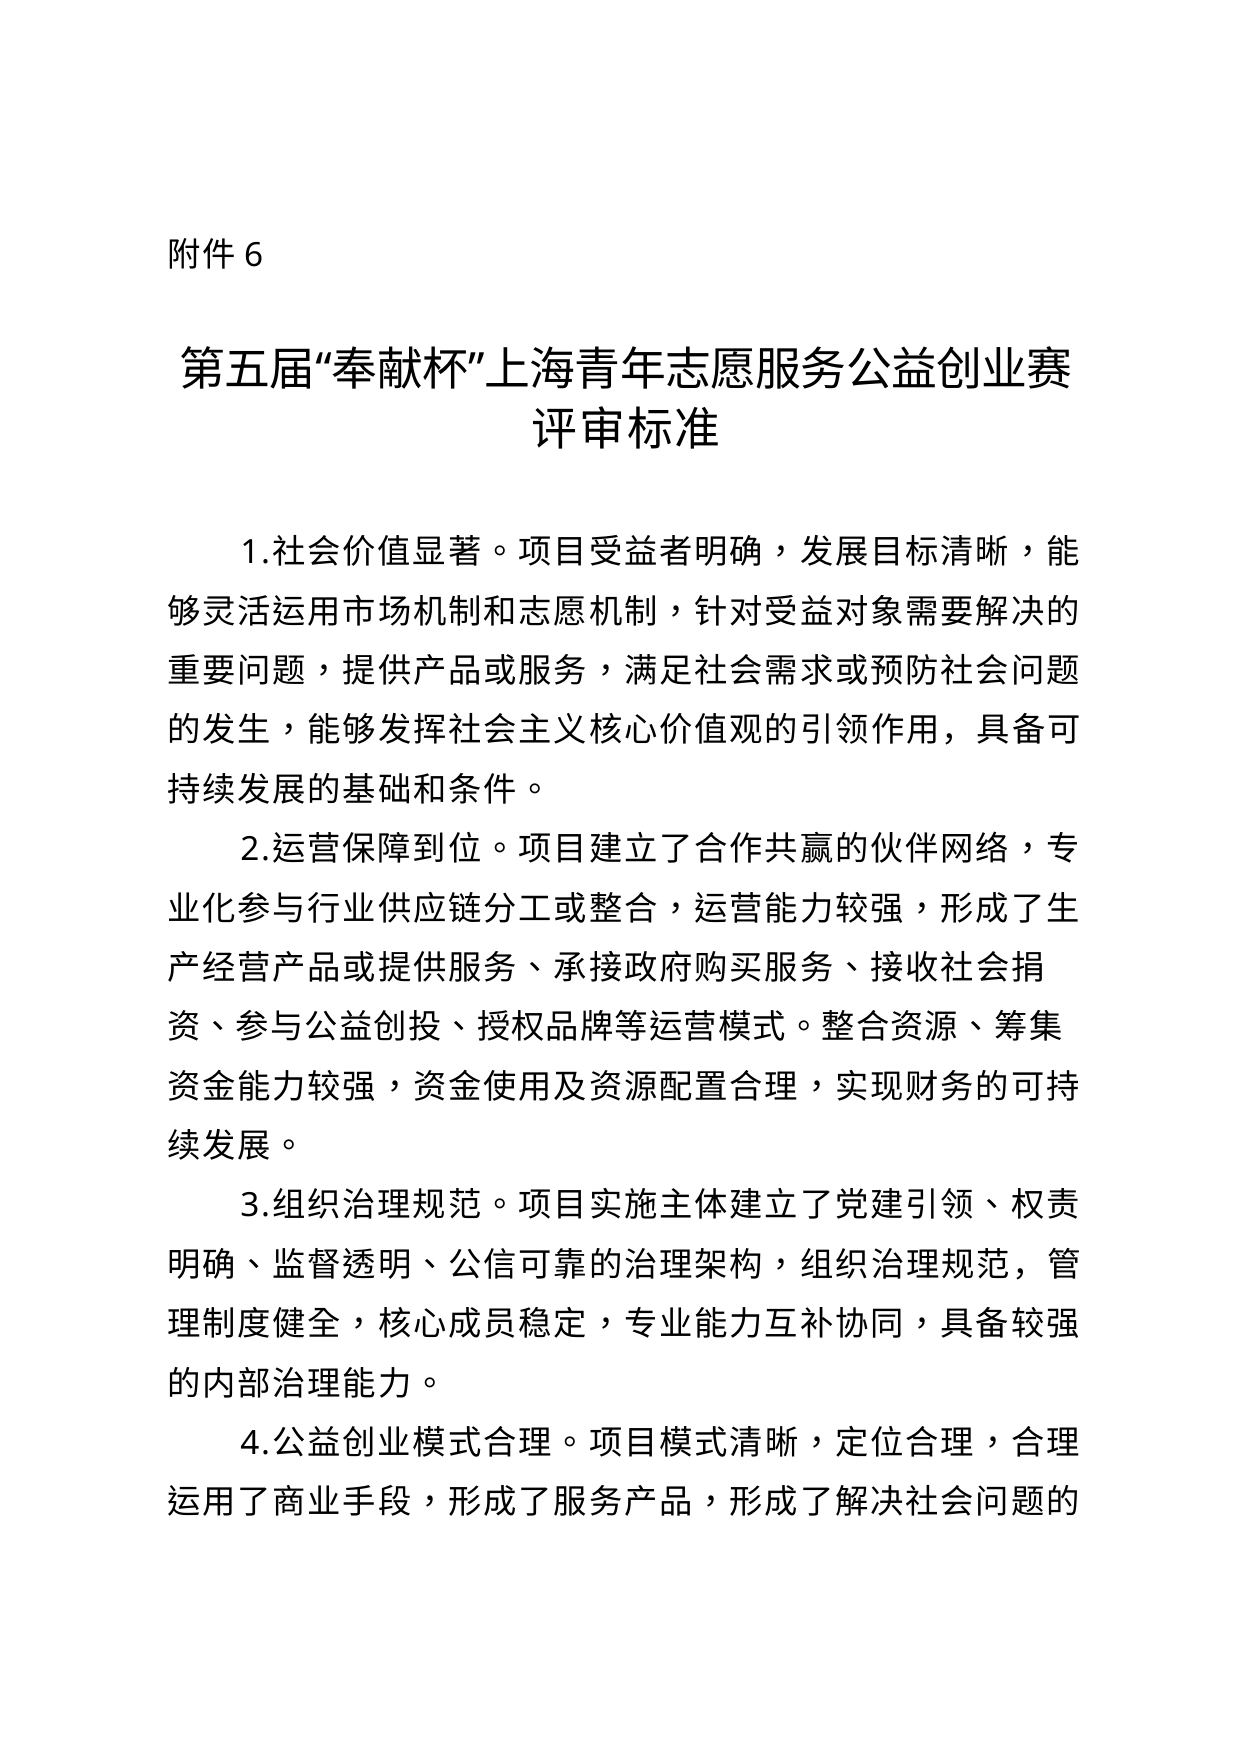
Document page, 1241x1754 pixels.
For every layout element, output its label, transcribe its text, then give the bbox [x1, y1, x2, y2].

text 附件6 [167, 219, 1085, 279]
text 第五届“奉献杯”上海青年志愿服务公益创业赛评审标准 [167, 338, 1085, 457]
text 3.组织治理规范。项目实施主体建立了党建引领、权责明确、监督透明、公信可靠的治理架构，组织治理规范，管理制度健全，核心成员稳定，专业能力互补协同，具备较强的内部治理能力。 [167, 1169, 1085, 1407]
text 1.社会价值显著。项目受益者明确，发展目标清晰，能够灵活运用市场机制和志愿机制，针对受益对象需要解决的重要问题，提供产品或服务，满足社会需求或预防社会问题的发生，能够发挥社会主义核心价值观的引领作用，具备可持续发展的基础和条件。 [167, 516, 1085, 813]
text 2.运营保障到位。项目建立了合作共赢的伙伴网络，专业化参与行业供应链分工或整合，运营能力较强，形成了生产经营产品或提供服务、承接政府购买服务、接收社会捐资、参与公益创投、授权品牌等运营模式。整合资源、筹集资金能力较强，资金使用及资源配置合理，实现财务的可持续发展。 [167, 813, 1085, 1169]
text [167, 1407, 1085, 1526]
